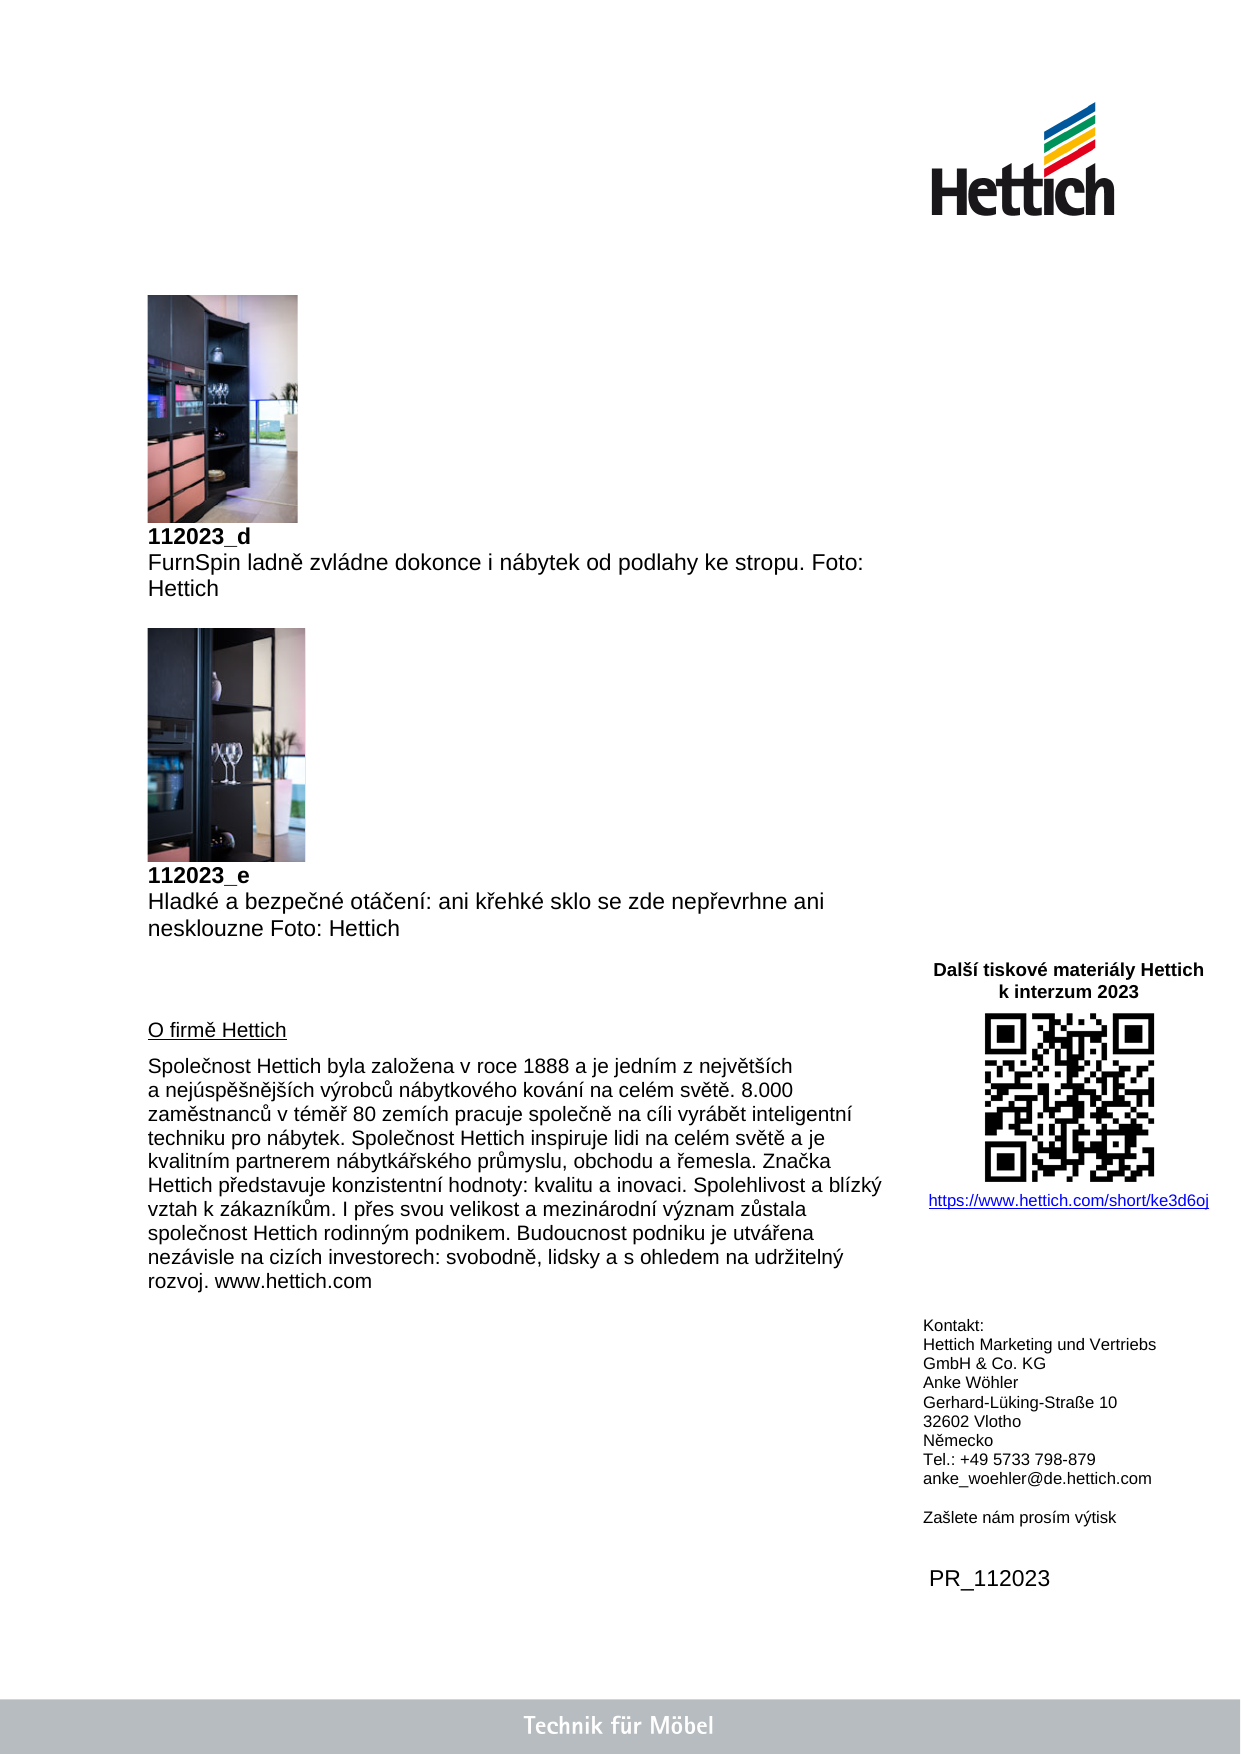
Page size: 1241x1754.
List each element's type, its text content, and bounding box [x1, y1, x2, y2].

picture [147, 295, 298, 523]
text O firmě Hettich [148, 1018, 886, 1042]
picture [0, 21, 1239, 278]
text 112023_d [148, 523, 886, 549]
picture [0, 1636, 1241, 1754]
text Společnost Hettich byla založena v roce 1888 a je jedním z největších a nejúspěšnějších výrobců nábytkového kování na celém světě. 8.000 zaměstnanců v téměř 80 zemích pracuje společně na cíli vyrábět inteligentní techniku pro nábytek. Společnost Hettich inspiruje lidi na celém světě a je kvalitním partnerem nábytkářského průmyslu, obchodu a řemesla. Značka Hettich představuje konzistentní hodnoty: kvalitu a inovaci. Spolehlivost a blízký vztah k zákazníkům. I přes svou velikost a mezinárodní význam zůstala společnost Hettich rodinným podnikem. Budoucnost podniku je utvářena nezávisle na cizích investorech: svobodně, lidsky a s ohledem na udržitelný rozvoj. www.hettich.com [148, 1053, 886, 1293]
text 112023_e [148, 862, 886, 888]
picture [147, 628, 306, 862]
text Hladké a bezpečné otáčení: ani křehké sklo se zde nepřevrhne ani nesklouzne Foto: Hettich [148, 888, 886, 941]
text FurnSpin ladně zvládne dokonce i nábytek od podlahy ke stropu. Foto: Hettich [148, 549, 886, 602]
